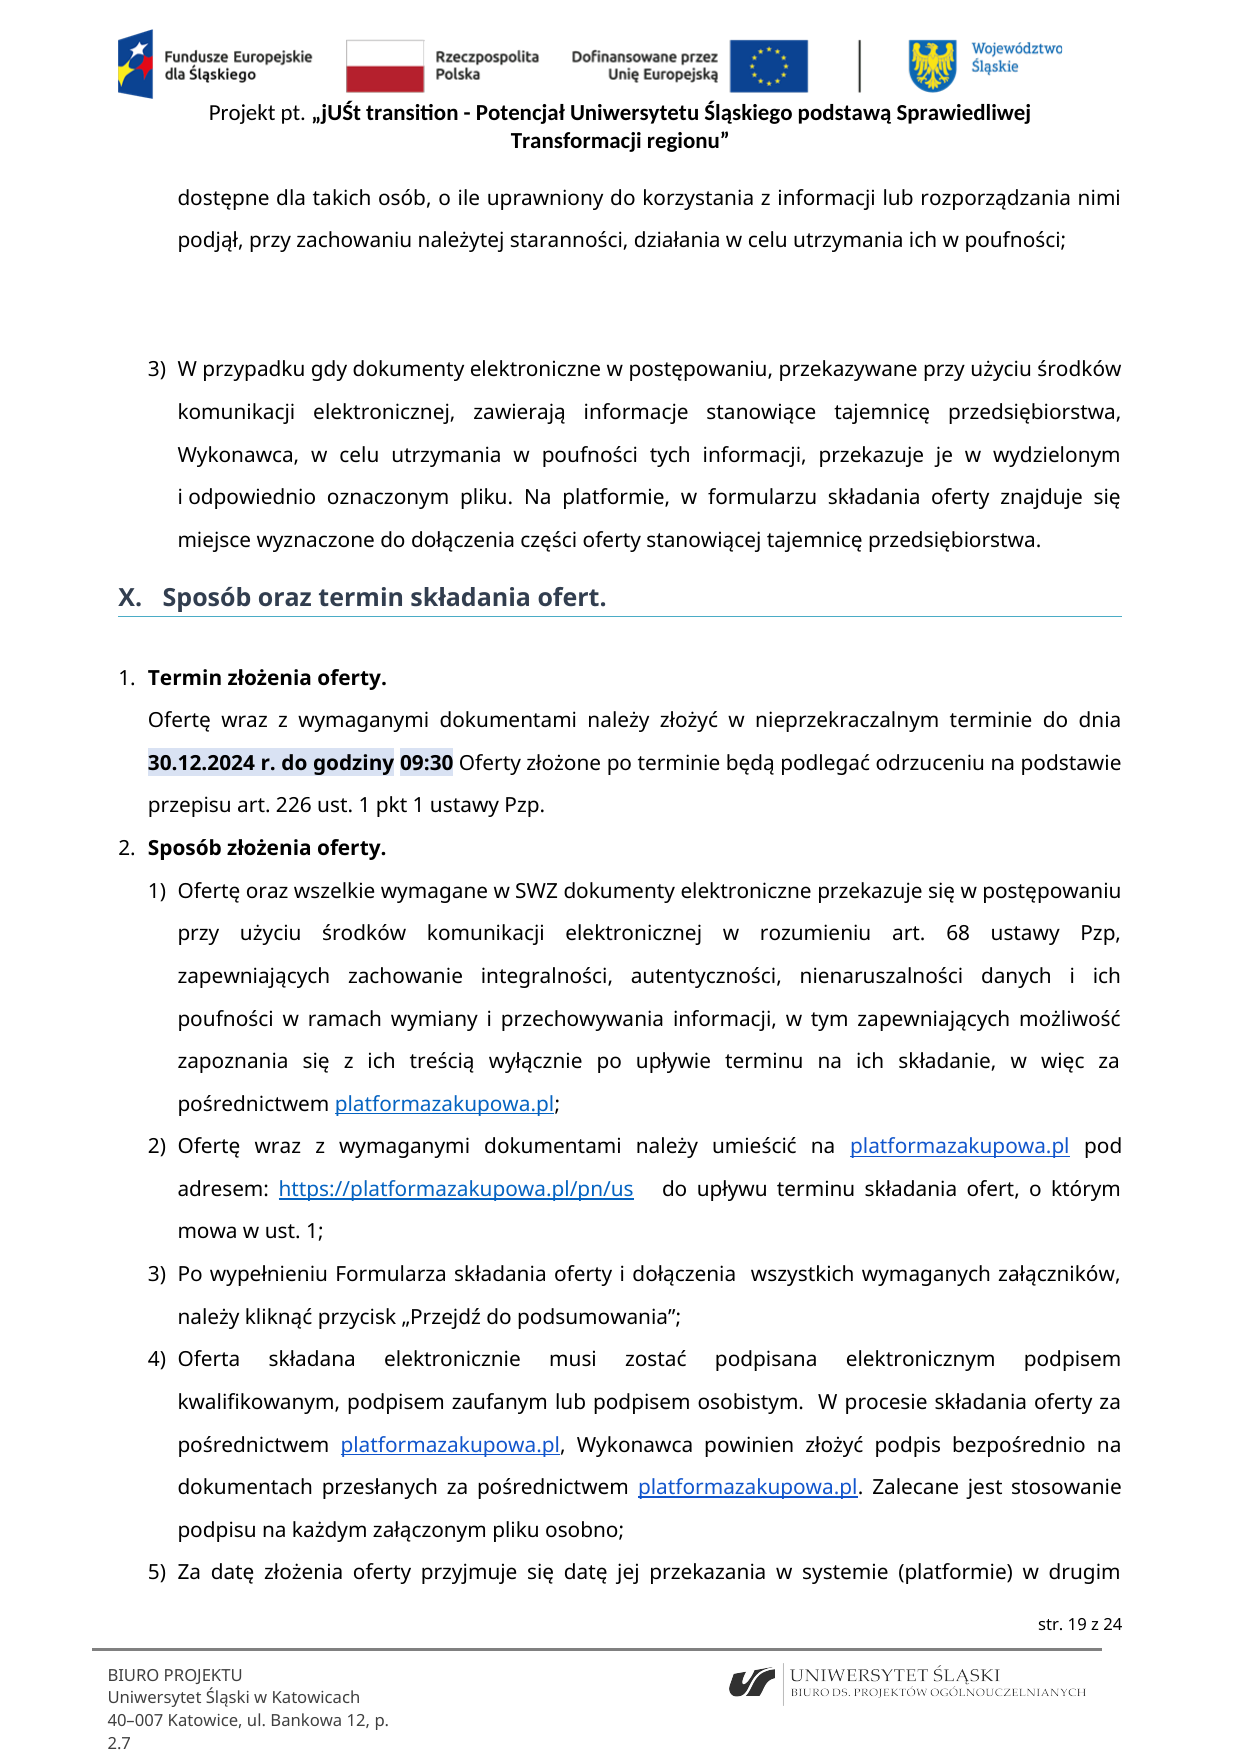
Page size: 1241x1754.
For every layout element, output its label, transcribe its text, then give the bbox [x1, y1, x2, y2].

subtitle Termin złożenia oferty. [118, 663, 1122, 691]
text Ofertę wraz z wymaganymi dokumentami należy złożyć w nieprzekraczalnym terminie do dnia 30.12.2024 r. do godziny 09:30 Oferty złożone po terminie będą podlegać odrzuceniu na podstawie przepisu art. 226 ust. 1 pkt 1 ustawy Pzp. [148, 705, 1122, 819]
subtitle Ofertę oraz wszelkie wymagane w SWZ dokumenty elektroniczne przekazuje się w postępowaniu przy użyciu środków komunikacji elektronicznej w rozumieniu art. 68 ustawy Pzp, zapewniających zachowanie integralności, autentyczności, nienaruszalności danych i ich poufności w ramach wymiany i przechowywania informacji, w tym zapewniających możliwość zapoznania się z ich treścią wyłącznie po upływie terminu na ich składanie, w więc za pośrednictwem platformazakupowa.pl; [148, 876, 1122, 1117]
subtitle Oferta składana elektronicznie musi zostać podpisana elektronicznym podpisem kwalifikowanym, podpisem zaufanym lub podpisem osobistym. W procesie składania oferty za pośrednictwem platformazakupowa.pl, Wykonawca powinien złożyć podpis bezpośrednio na dokumentach przesłanych za pośrednictwem platformazakupowa.pl. Zalecane jest stosowanie podpisu na każdym załączonym pliku osobno; [148, 1344, 1122, 1543]
subtitle W przypadku gdy dokumenty elektroniczne w postępowaniu, przekazywane przy użyciu środków komunikacji elektronicznej, zawierają informacje stanowiące tajemnicę przedsiębiorstwa, Wykonawca, w celu utrzymania w poufności tych informacji, przekazuje je w wydzielonym i odpowiednio oznaczonym pliku. Na platformie, w formularzu składania oferty znajduje się miejsce wyznaczone do dołączenia części oferty stanowiącej tajemnicę przedsiębiorstwa. [148, 354, 1122, 553]
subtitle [148, 183, 1122, 254]
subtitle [148, 1557, 1122, 1586]
picture [118, 29, 1063, 99]
subtitle Ofertę wraz z wymaganymi dokumentami należy umieścić na platformazakupowa.pl pod adresem: https://platformazakupowa.pl/pn/us do upływu terminu składania ofert, o którym mowa w ust. 1; [148, 1131, 1122, 1245]
subtitle Sposób oraz termin składania ofert. [118, 580, 1122, 616]
subtitle Po wypełnieniu Formularza składania oferty i dołączenia wszystkich wymaganych załączników, należy kliknąć przycisk „Przejdź do podsumowania”; [148, 1259, 1122, 1330]
subtitle Sposób złożenia oferty. [118, 833, 1122, 862]
